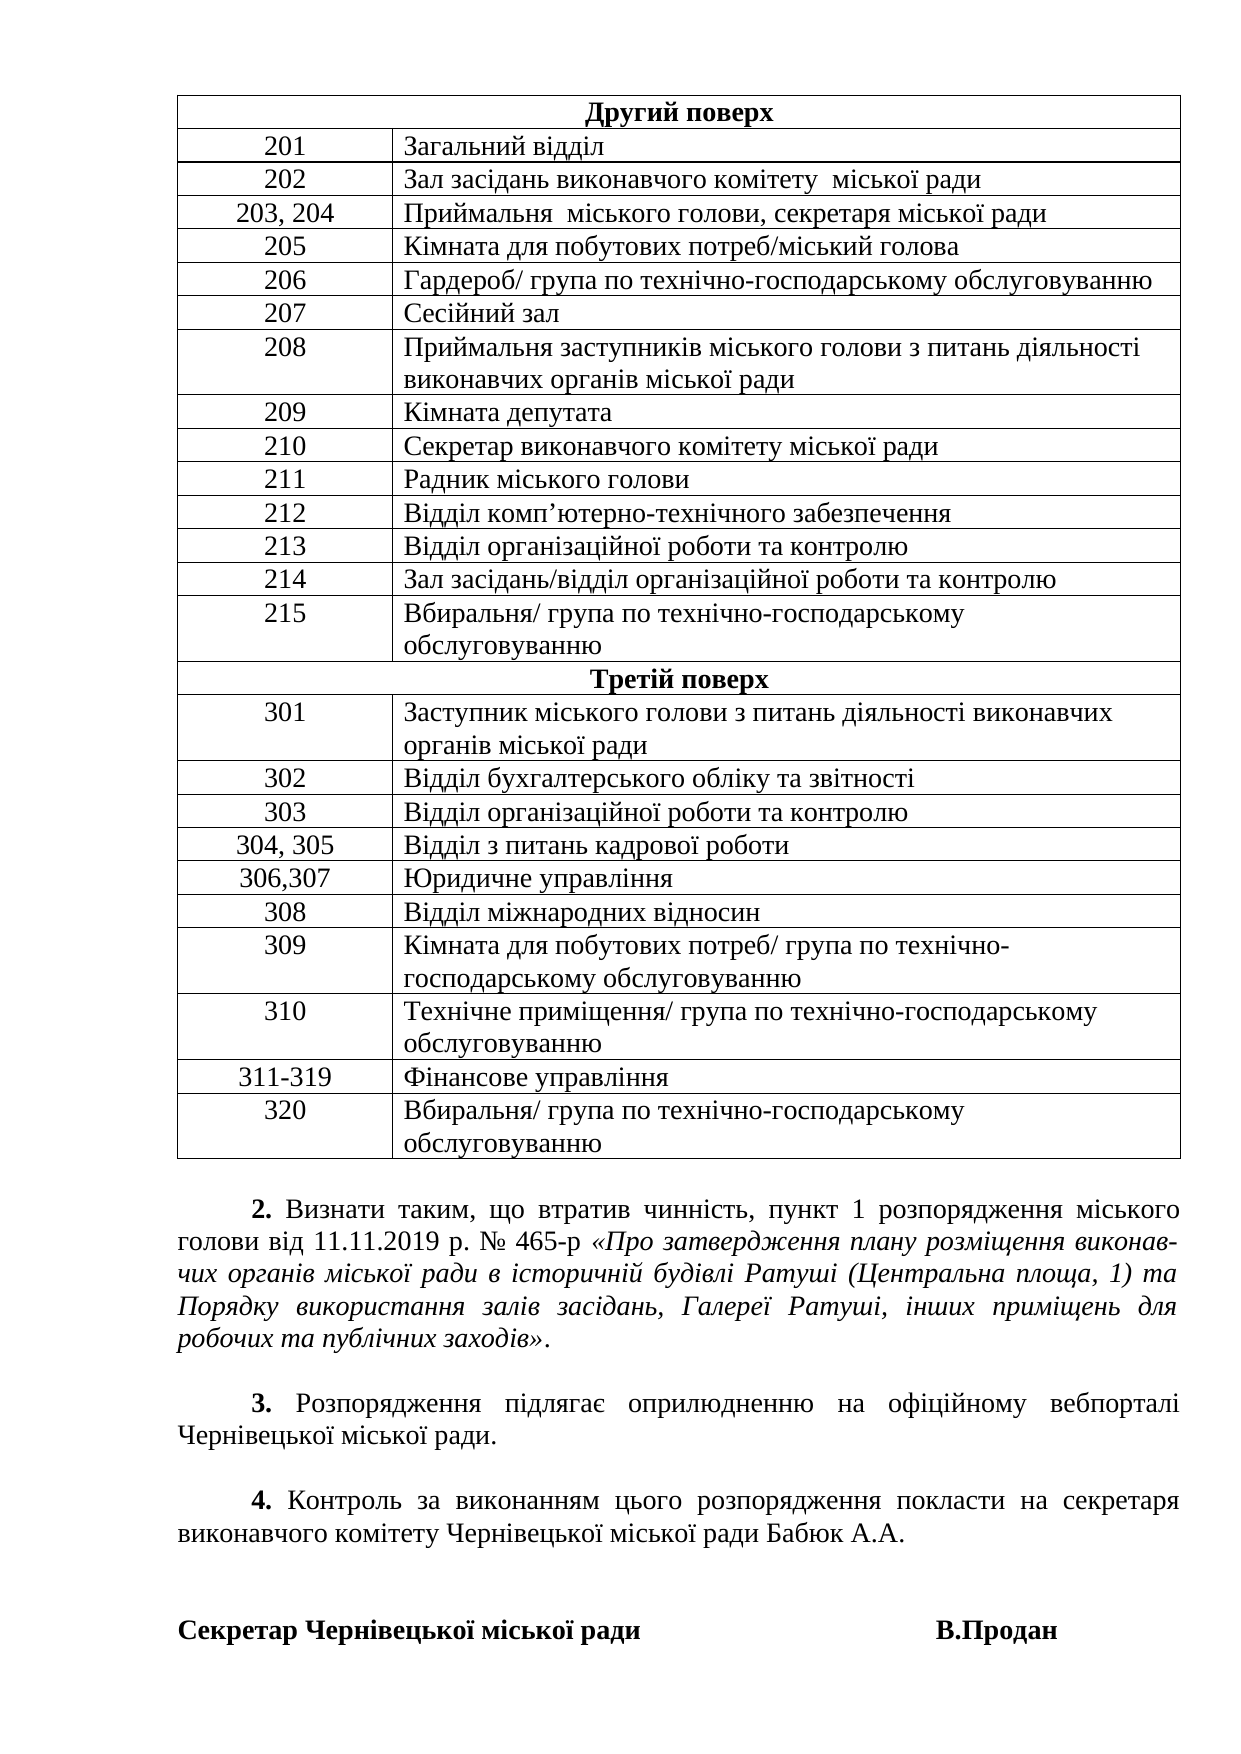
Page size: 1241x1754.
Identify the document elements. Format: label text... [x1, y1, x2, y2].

table_cell Юридичне управління [393, 861, 1180, 894]
table_cell Приймальня заступників міського голови з питань діяльності виконавчих органів міської ради [393, 330, 1180, 394]
table_cell 213 [178, 529, 392, 562]
table_cell Відділ комп’ютерно-технічного забезпечення [393, 496, 1180, 528]
text 2. Визнати таким, що втратив чинність, пункт 1 розпорядження міського голови від 11.11.2019 р. № 465-р «Про затвердження плану розміщення виконав-чих органів міської ради в історичній будівлі Ратуші (Центральна площа, 1) та Порядку використання залів засідань, Галереї Ратуші, інших приміщень для робочих та публічних заходів». [177, 1192, 1181, 1354]
table_cell Зал засідань/відділ організаційної роботи та контролю [393, 563, 1180, 595]
table_cell Технічне приміщення/ група по технічно-господарському обслуговуванню [393, 994, 1180, 1059]
table_cell 214 [178, 563, 392, 595]
table_cell Відділ організаційної роботи та контролю [393, 529, 1180, 562]
table_cell Відділ бухгалтерського обліку та звітності [393, 761, 1180, 793]
table_cell 208 [178, 330, 392, 394]
table_cell Відділ з питань кадрової роботи [393, 828, 1180, 860]
table_cell Відділ міжнародних відносин [393, 895, 1180, 927]
table_cell Відділ організаційної роботи та контролю [393, 795, 1180, 827]
table_cell 215 [178, 596, 392, 661]
table_cell 203, 204 [178, 196, 392, 228]
text 3. Розпорядження підлягає оприлюдненню на офіційному вебпорталі Чернівецької міської ради. [177, 1386, 1181, 1451]
table_cell 206 [178, 263, 392, 295]
table_cell Третій поверх [178, 662, 1180, 694]
table_cell 209 [178, 395, 392, 428]
table_cell 311-319 [178, 1060, 392, 1092]
table_cell Вбиральня/ група по технічно-господарському обслуговуванню [393, 596, 1180, 661]
table_cell Кімната депутата [393, 395, 1180, 428]
table_cell 308 [178, 895, 392, 927]
table_cell 306,307 [178, 861, 392, 894]
table_cell Кімната для побутових потреб/міський голова [393, 229, 1180, 262]
table_cell 207 [178, 296, 392, 328]
table_cell Секретар виконавчого комітету міської ради [393, 429, 1180, 461]
table_cell Зал засідань виконавчого комітету міської ради [393, 163, 1180, 195]
table_cell 212 [178, 496, 392, 528]
table_cell 310 [178, 994, 392, 1059]
table_cell 303 [178, 795, 392, 827]
table_cell Радник міського голови [393, 462, 1180, 495]
table_cell 211 [178, 462, 392, 495]
table_cell 205 [178, 229, 392, 262]
table_cell Кімната для побутових потреб/ група по технічно-господарському обслуговуванню [393, 928, 1180, 993]
table_cell Заступник міського голови з питань діяльності виконавчих органів міської ради [393, 695, 1180, 760]
text Секретар Чернівецької міської ради В.Продан [177, 1613, 1181, 1645]
table_cell 301 [178, 695, 392, 760]
table_cell Вбиральня/ група по технічно-господарському обслуговуванню [393, 1094, 1180, 1158]
table_cell 302 [178, 761, 392, 793]
table_cell 202 [178, 163, 392, 195]
table_cell Приймальня міського голови, секретаря міської ради [393, 196, 1180, 228]
table_cell Фінансове управління [393, 1060, 1180, 1092]
table_cell 309 [178, 928, 392, 993]
table_cell Сесійний зал [393, 296, 1180, 328]
table_cell 304, 305 [178, 828, 392, 860]
table_cell Загальний відділ [393, 129, 1180, 161]
table_cell 320 [178, 1094, 392, 1158]
table_cell Другий поверх [178, 96, 1180, 128]
table_cell Гардероб/ група по технічно-господарському обслуговуванню [393, 263, 1180, 295]
text 4. Контроль за виконанням цього розпорядження покласти на секретаря виконавчого комітету Чернівецької міської ради Бабюк А.А. [177, 1483, 1181, 1548]
table_cell 201 [178, 129, 392, 161]
table_cell 210 [178, 429, 392, 461]
